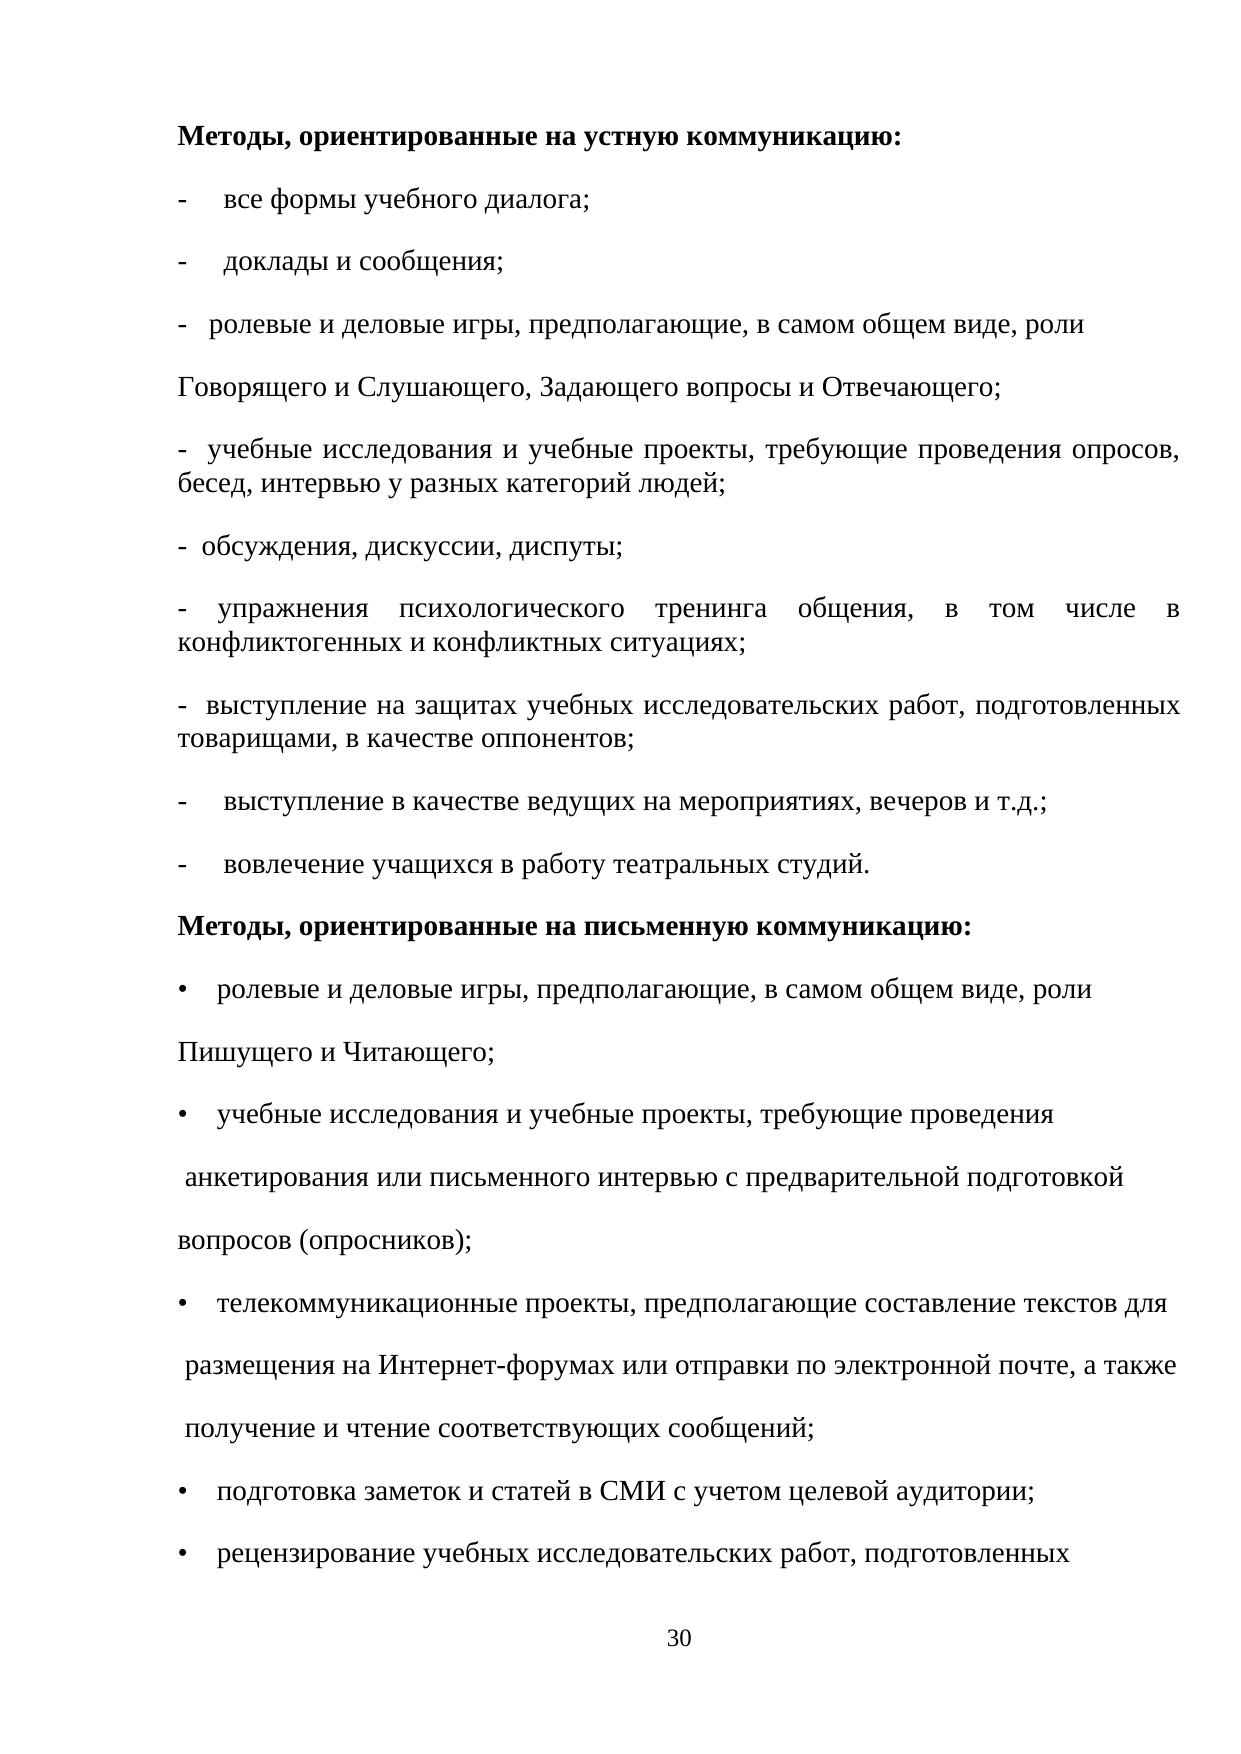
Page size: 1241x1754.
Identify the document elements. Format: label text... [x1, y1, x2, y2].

text • учебные исследования и учебные проекты, требующие проведения [177, 1097, 1181, 1130]
text • телекоммуникационные проекты, предполагающие составление текстов для [177, 1285, 1181, 1318]
text - учебные исследования и учебные проекты, требующие проведения опросов, бесед, интервью у разных категорий людей; [177, 432, 1181, 499]
text вопросов (опросников); [177, 1222, 1181, 1256]
text - все формы учебного диалога; [177, 181, 1181, 214]
text получение и чтение соответствующих сообщений; [177, 1410, 1181, 1444]
text Пишущего и Читающего; [177, 1034, 1181, 1067]
text Методы, ориентированные на письменную коммуникацию: [177, 908, 1181, 942]
text • рецензирование учебных исследовательских работ, подготовленных [177, 1536, 1181, 1569]
text - выступление в качестве ведущих на мероприятиях, вечеров и т.д.; [177, 783, 1181, 817]
text • ролевые и деловые игры, предполагающие, в самом общем виде, роли [177, 971, 1181, 1005]
text - вовлечение учащихся в работу театральных студий. [177, 846, 1181, 879]
text - ролевые и деловые игры, предполагающие, в самом общем виде, роли [177, 306, 1181, 340]
text - упражнения психологического тренинга общения, в том числе в конфликтогенных и конфликтных ситуациях; [177, 591, 1181, 658]
text - доклады и сообщения; [177, 243, 1181, 277]
text - обсуждения, дискуссии, диспуты; [177, 528, 1181, 561]
text Методы, ориентированные на устную коммуникацию: [177, 118, 1181, 152]
text размещения на Интернет-форумах или отправки по электронной почте, а также [177, 1347, 1181, 1381]
text • подготовка заметок и статей в СМИ с учетом целевой аудитории; [177, 1473, 1181, 1506]
text Говорящего и Слушающего, Задающего вопросы и Отвечающего; [177, 369, 1181, 402]
text - выступление на защитах учебных исследовательских работ, подготовленных товарищами, в качестве оппонентов; [177, 687, 1181, 754]
text анкетирования или письменного интервью с предварительной подготовкой [177, 1159, 1181, 1193]
